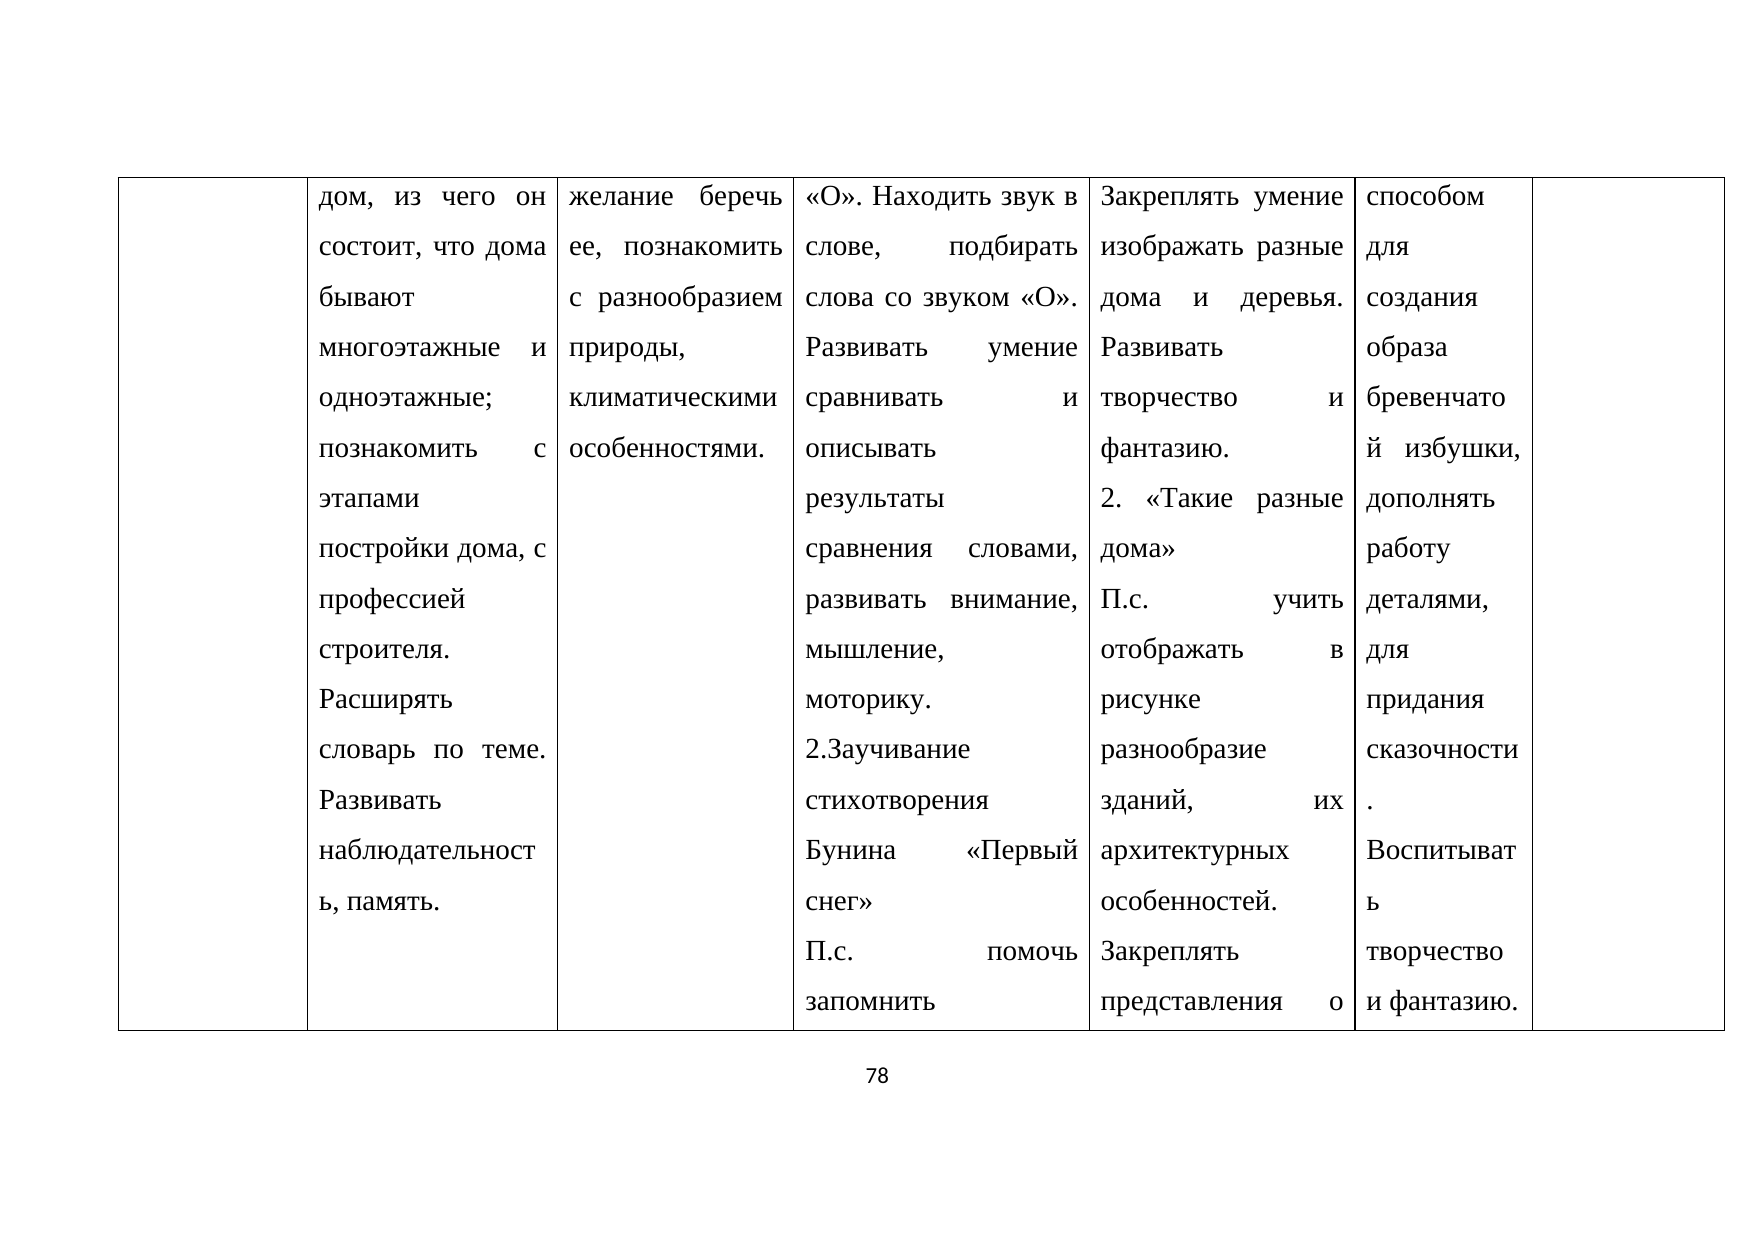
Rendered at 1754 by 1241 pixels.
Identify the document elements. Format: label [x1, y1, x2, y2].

table_cell [1356, 178, 1532, 1030]
table_cell [1090, 178, 1354, 1030]
table_cell [1533, 178, 1724, 1030]
table_cell [119, 178, 307, 1030]
table_cell [794, 178, 1089, 1030]
table_cell [558, 178, 793, 1030]
table_cell [308, 178, 557, 1030]
